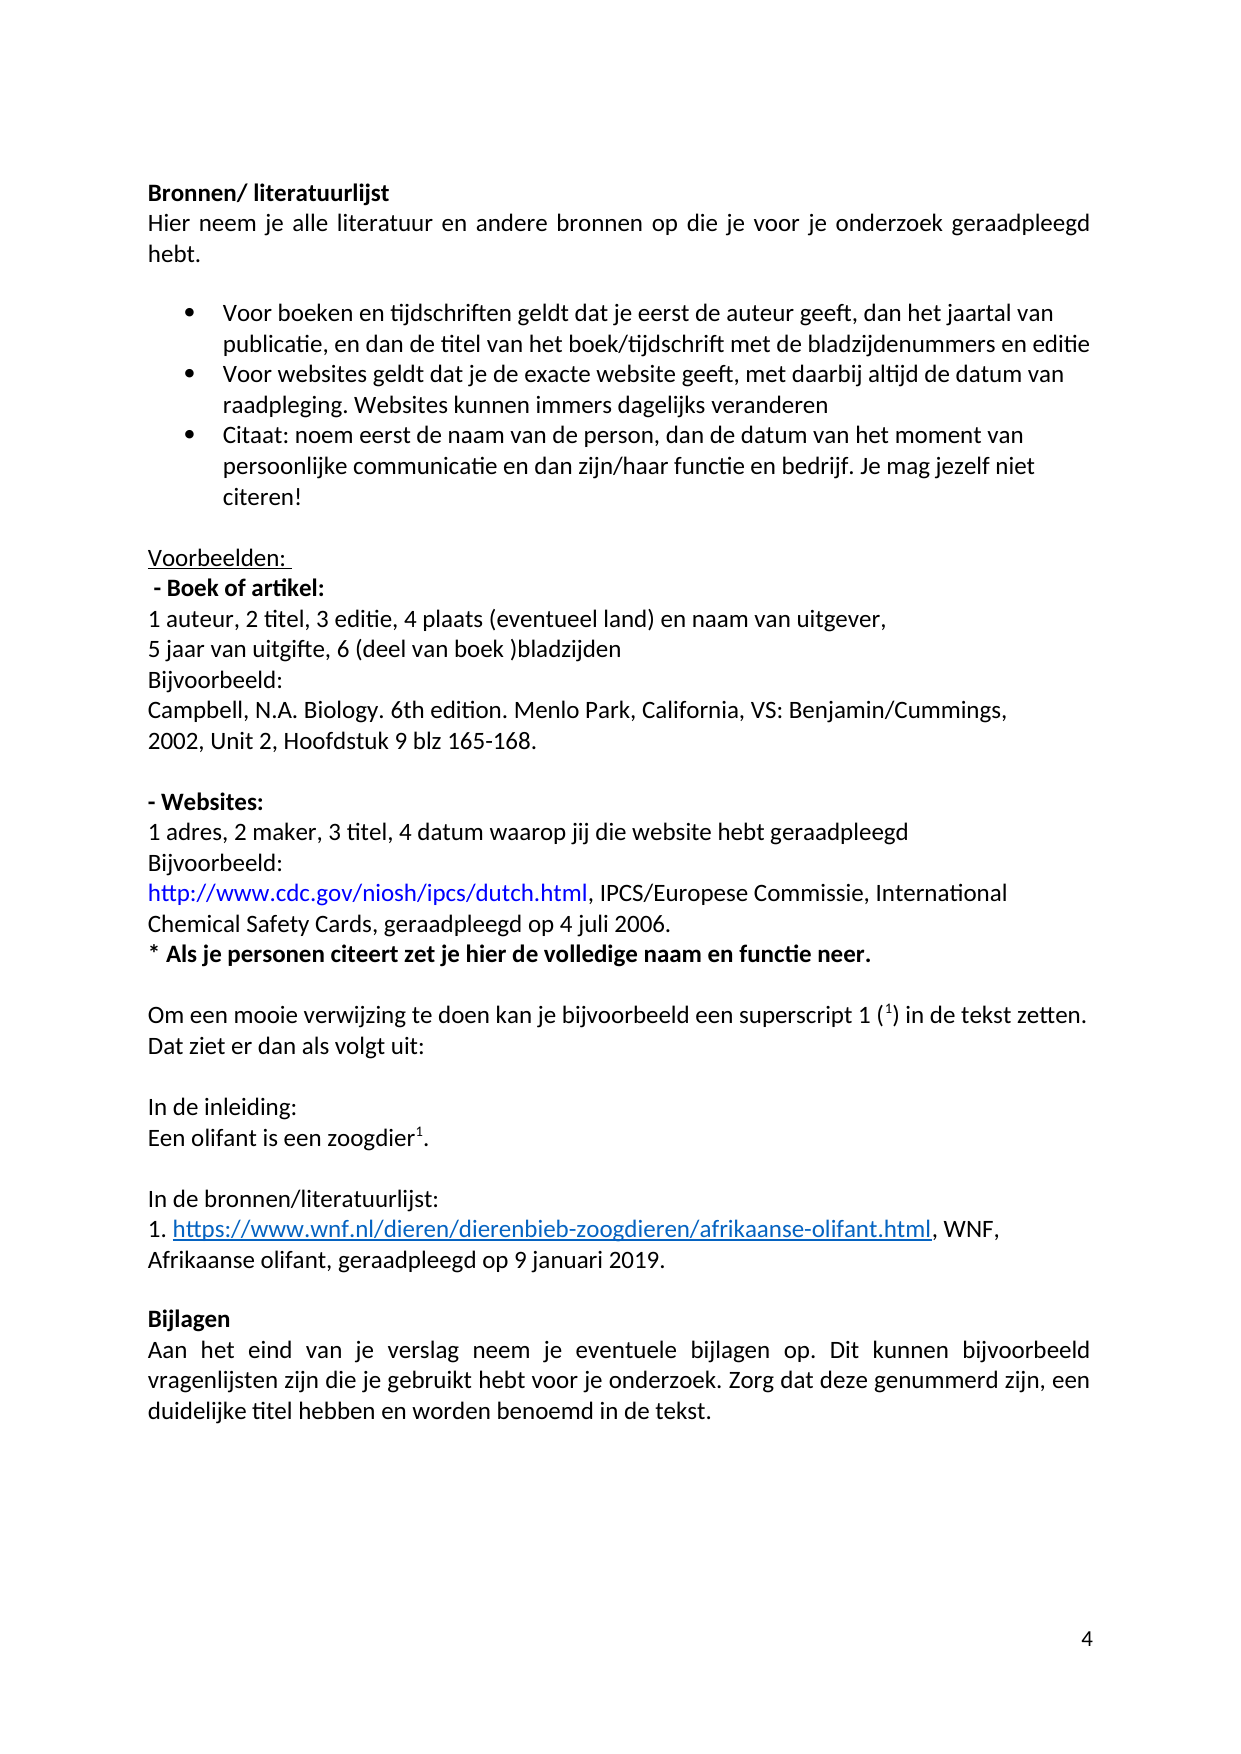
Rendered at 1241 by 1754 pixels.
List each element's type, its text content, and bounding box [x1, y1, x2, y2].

text 1 adres, 2 maker, 3 titel, 4 datum waarop jij die website hebt geraadpleegd [148, 816, 1092, 847]
text Bijvoorbeeld: [148, 847, 1092, 877]
text 5 jaar van uitgifte, 6 (deel van boek )bladzijden [148, 633, 1092, 664]
text http://www.cdc.gov/niosh/ipcs/dutch.html, IPCS/Europese Commissie, International [148, 877, 1092, 908]
text Bijvoorbeeld: [148, 664, 1092, 694]
list Voor boeken en tijdschriften geldt dat je eerst de auteur geeft, dan het jaartal van publicatie, en dan de titel van het boek/tijdschrift met de bladzijdenummers en editie [185, 298, 1092, 359]
text - Boek of artikel: [148, 572, 1092, 603]
text 1 auteur, 2 titel, 3 editie, 4 plaats (eventueel land) en naam van uitgever, [148, 603, 1092, 633]
list Voor websites geldt dat je de exacte website geeft, met daarbij altijd de datum van raadpleging. Websites kunnen immers dagelijks veranderen [185, 359, 1092, 420]
text In de inleiding: Een olifant is een zoogdier1. [148, 1061, 1092, 1152]
text In de bronnen/literatuurlijst: 1. https://www.wnf.nl/dieren/dierenbieb-zoogdieren/afrikaanse-olifant.html, WNF, Afrikaanse olifant, geraadpleegd op 9 januari 2019. [148, 1152, 1092, 1274]
text Voorbeelden: [148, 542, 1092, 572]
text 2002, Unit 2, Hoofdstuk 9 blz 165-168. [148, 725, 1092, 755]
list Citaat: noem eerst de naam van de person, dan de datum van het moment van persoonlijke communicatie en dan zijn/haar functie en bedrijf. Je mag jezelf niet citeren! [185, 420, 1092, 511]
text Bronnen/ literatuurlijst Hier neem je alle literatuur en andere bronnen op die je voor je onderzoek geraadpleegd hebt. [148, 177, 1092, 268]
text * Als je personen citeert zet je hier de volledige naam en functie neer. [148, 938, 1092, 969]
text Om een mooie verwijzing te doen kan je bijvoorbeeld een superscript 1 (1) in de tekst zetten. Dat ziet er dan als volgt uit: [148, 999, 1092, 1061]
text Bijlagen Aan het eind van je verslag neem je eventuele bijlagen op. Dit kunnen bijvoorbeeld vragenlijsten zijn die je gebruikt hebt voor je onderzoek. Zorg dat deze genummerd zijn, een duidelijke titel hebben en worden benoemd in de tekst. [148, 1303, 1092, 1426]
text - Websites: [148, 786, 1092, 816]
text Campbell, N.A. Biology. 6th edition. Menlo Park, California, VS: Benjamin/Cummings, [148, 694, 1092, 725]
text Chemical Safety Cards, geraadpleegd op 4 juli 2006. [148, 908, 1092, 938]
